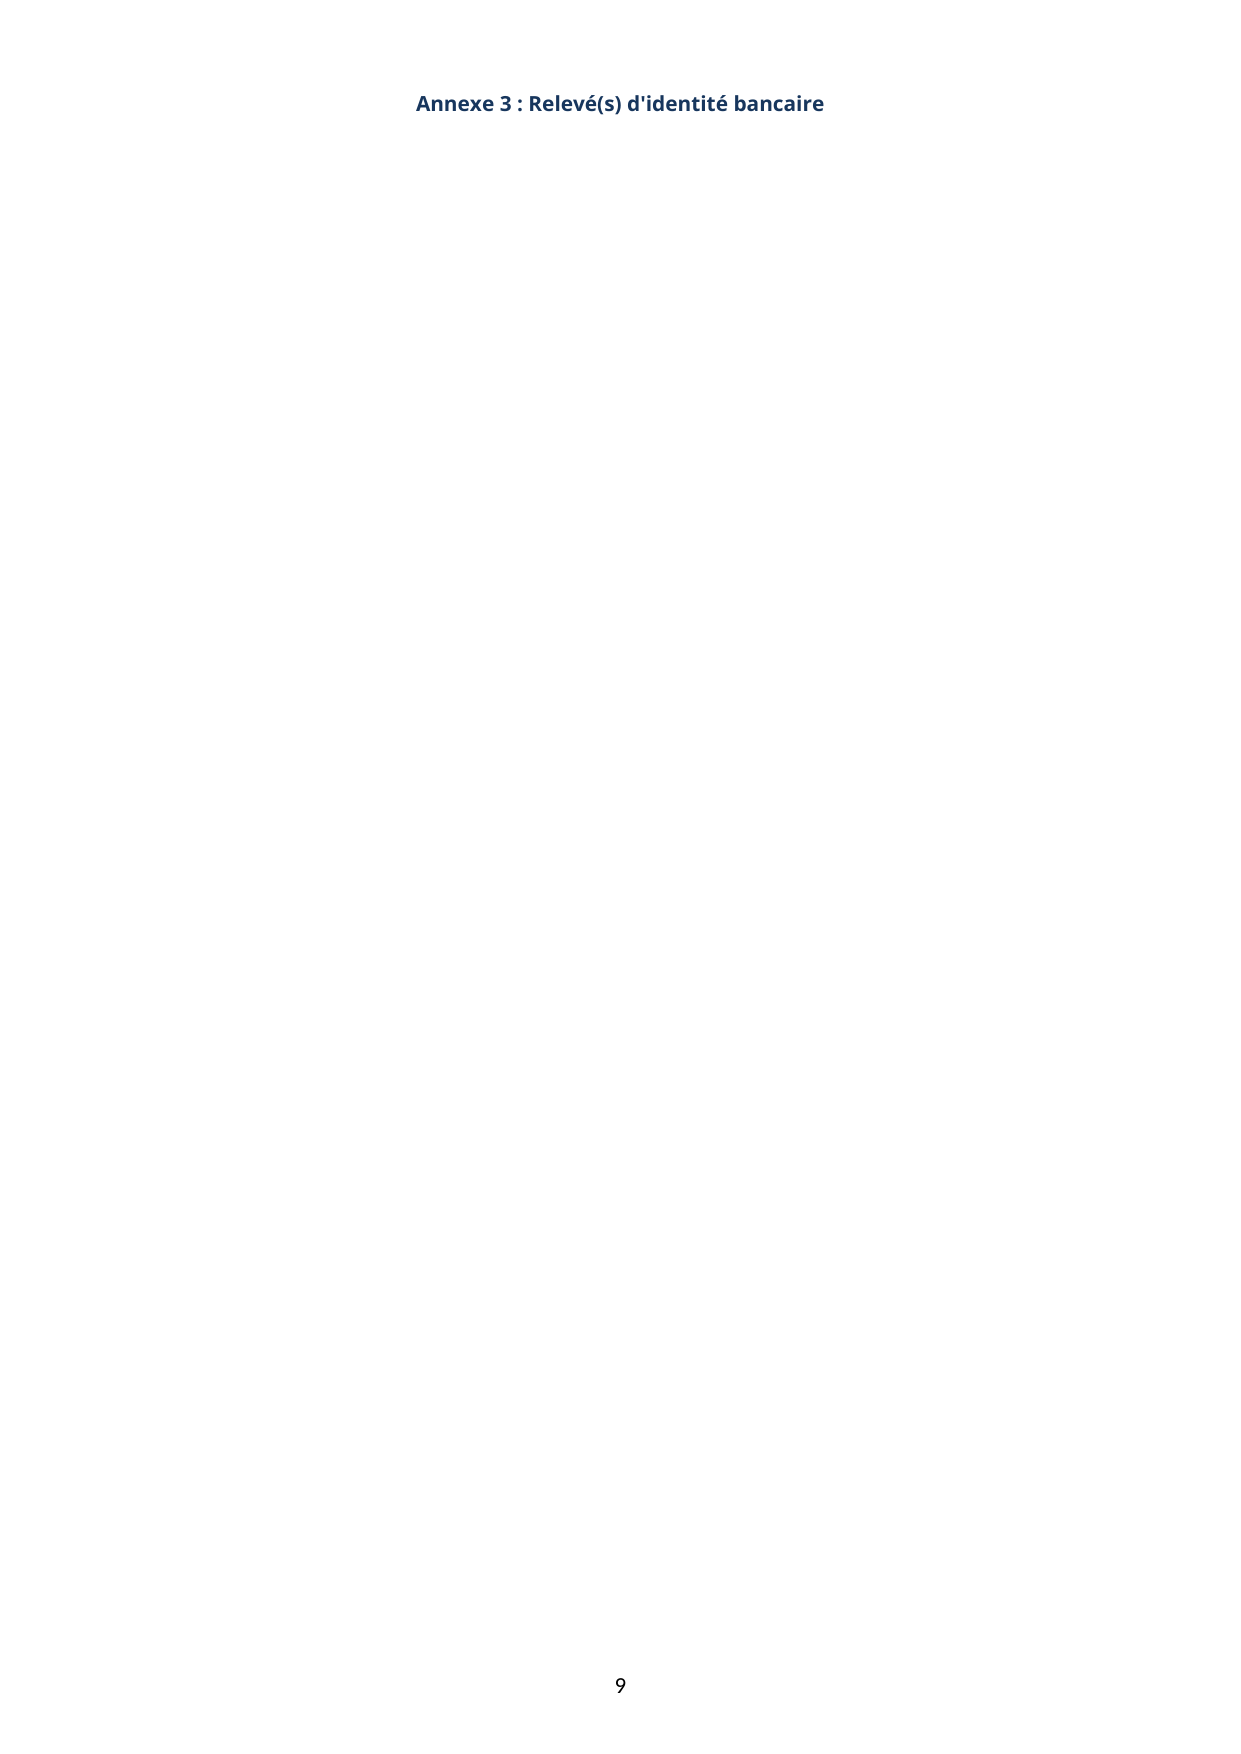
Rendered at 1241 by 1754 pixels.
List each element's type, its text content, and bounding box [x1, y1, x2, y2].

text Annexe 3 : Relevé(s) d'identité bancaire [148, 89, 1092, 117]
